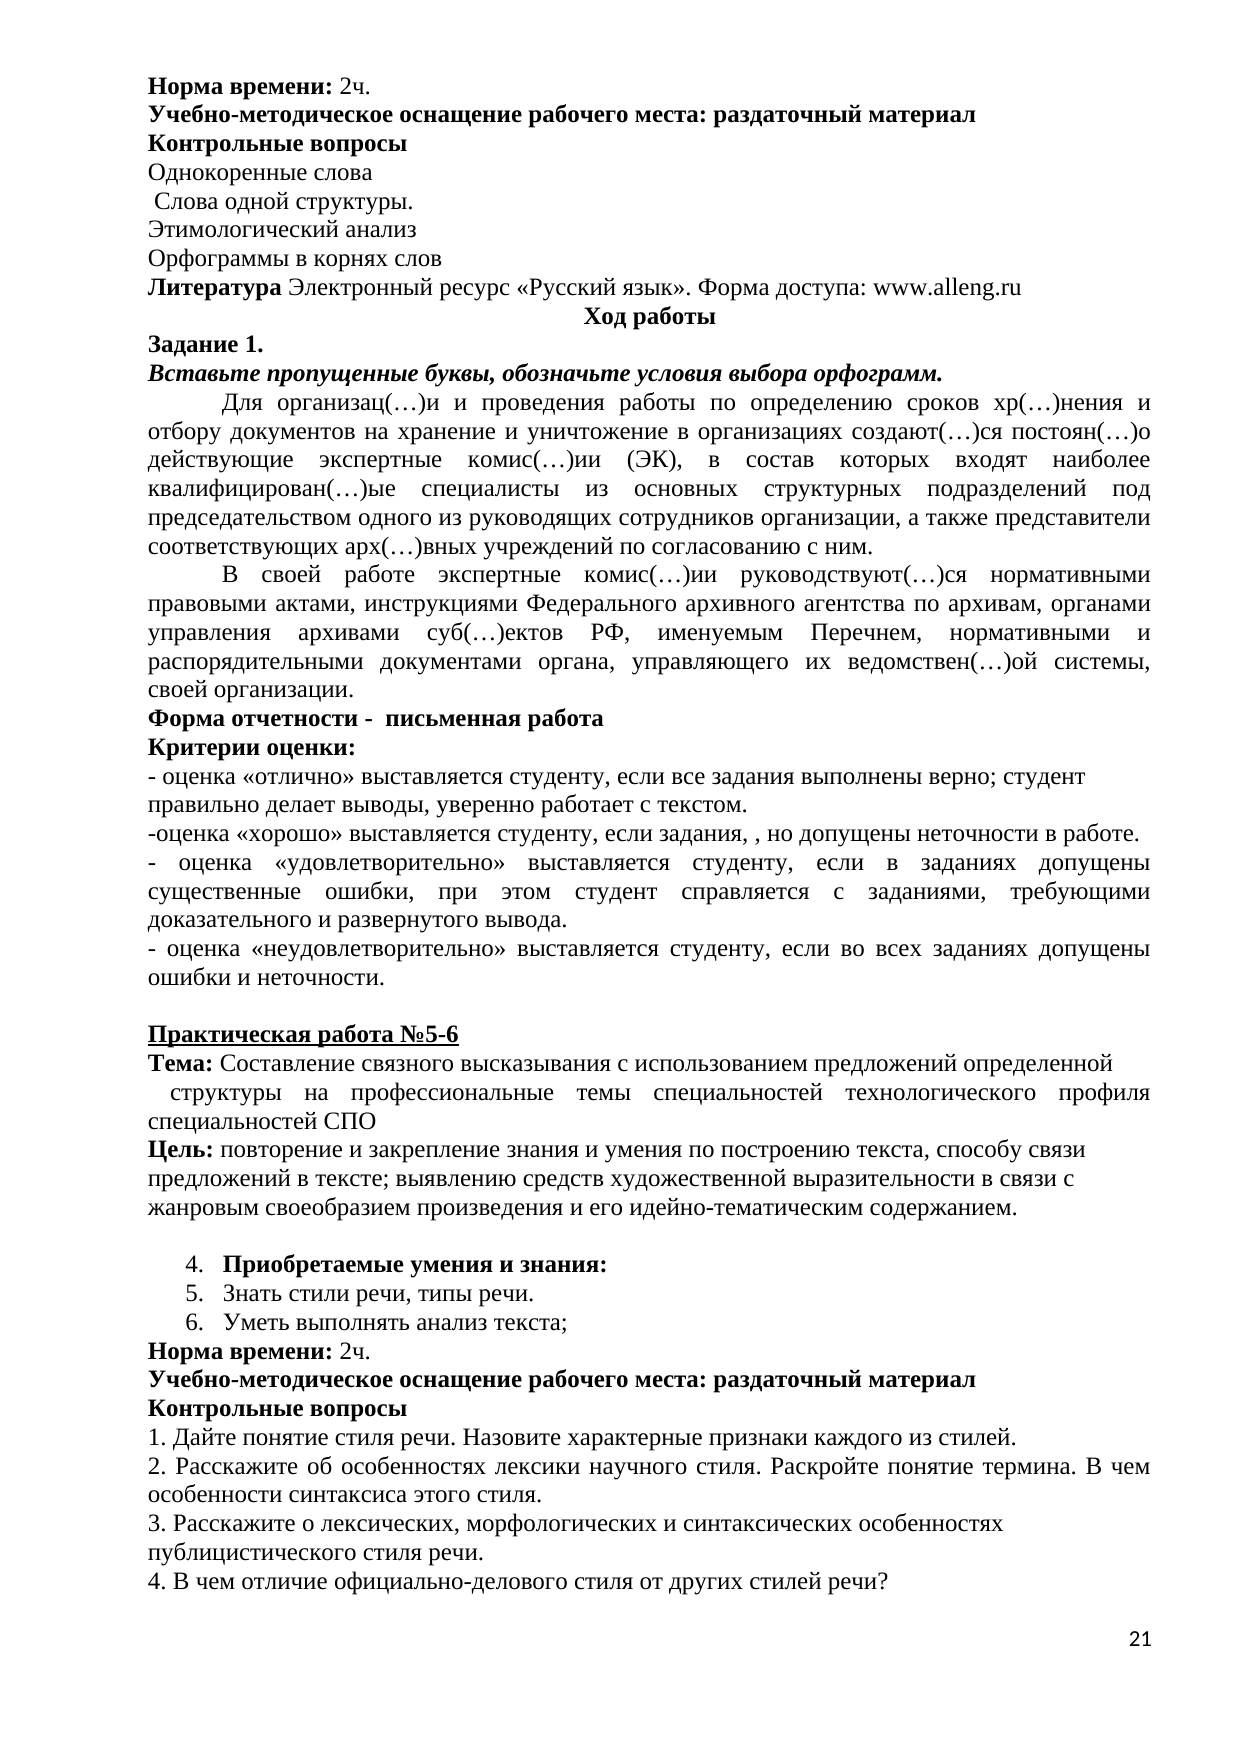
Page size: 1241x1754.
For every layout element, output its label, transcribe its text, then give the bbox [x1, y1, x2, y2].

text Для организац(…)и и проведения работы по определению сроков хр(…)нения и отбору документов на хранение и уничтожение в организациях создают(…)ся постоян(…)о действующие экспертные комис(…)ии (ЭК), в состав которых входят наиболее квалифицирован(…)ые специалисты из основных структурных подразделений под председательством одного из руководящих сотрудников организации, а также представители соответствующих арх(…)вных учреждений по согласованию с ним. [148, 387, 1152, 559]
text Норма времени: 2ч. [148, 71, 1152, 99]
text -оценка «хорошо» выставляется студенту, если задания, , но допущены неточности в работе. [148, 818, 1152, 847]
text Учебно-методическое оснащение рабочего места: раздаточный материал [148, 99, 1152, 128]
list Приобретаемые умения и знания: [185, 1249, 1152, 1278]
text Практическая работа №5-6 [148, 1019, 1152, 1048]
text - оценка «отлично» выставляется студенту, если все задания выполнены верно; студент правильно делает выводы, уверенно работает с текстом. [148, 761, 1152, 818]
text Этимологический анализ [148, 214, 1152, 243]
text Норма времени: 2ч. [148, 1336, 1152, 1364]
text - оценка «удовлетворительно» выставляется студенту, если в заданиях допущены существенные ошибки, при этом студент справляется с заданиями, требующими доказательного и развернутого вывода. [148, 847, 1152, 933]
text Орфограммы в корнях слов [148, 243, 1152, 272]
text структуры на профессиональные темы специальностей технологического профиля специальностей СПО [148, 1077, 1152, 1134]
text Вставьте пропущенные буквы, обозначьте условия выбора орфограмм. [148, 358, 1152, 387]
text Контрольные вопросы [148, 1393, 1152, 1422]
text В своей работе экспертные комис(…)ии руководствуют(…)ся нормативными правовыми актами, инструкциями Федерального архивного агентства по архивам, органами управления архивами суб(…)ектов РФ, именуемым Перечнем, нормативными и распорядительными документами органа, управляющего их ведомствен(…)ой системы, своей организации. [148, 559, 1152, 703]
text Тема: Составление связного высказывания с использованием предложений определенной [148, 1048, 1152, 1077]
list Знать стили речи, типы речи. [185, 1278, 1152, 1307]
text - оценка «неудовлетворительно» выставляется студенту, если во всех заданиях допущены ошибки и неточности. [148, 933, 1152, 991]
text Учебно-методическое оснащение рабочего места: раздаточный материал [148, 1364, 1152, 1393]
text 1. Дайте понятие стиля речи. Назовите характерные признаки каждого из стилей. [148, 1422, 1152, 1451]
text Форма отчетности - письменная работа [148, 703, 1152, 732]
text 2. Расскажите об особенностях лексики научного стиля. Раскройте понятие термина. В чем особенности синтаксиса этого стиля. [148, 1451, 1152, 1508]
list Уметь выполнять анализ текста; [185, 1307, 1152, 1336]
text Однокоренные слова [148, 157, 1152, 186]
text Критерии оценки: [148, 732, 1152, 761]
text Слова одной структуры. [148, 186, 1152, 214]
text Задание 1. [148, 329, 1152, 358]
text Литература Электронный ресурс «Русский язык». Форма доступа: www.alleng.ru [148, 272, 1152, 301]
text Контрольные вопросы [148, 128, 1152, 157]
text 3. Расскажите о лексических, морфологических и синтаксических особенностях публицистического стиля речи. [148, 1508, 1152, 1566]
text Цель: повторение и закрепление знания и умения по построению текста, способу связи предложений в тексте; выявлению средств художественной выразительности в связи с жанровым своеобразием произведения и его идейно-тематическим содержанием. [148, 1134, 1152, 1221]
text Ход работы [148, 301, 1152, 329]
text 4. В чем отличие официально-делового стиля от других стилей речи? [148, 1566, 1152, 1594]
